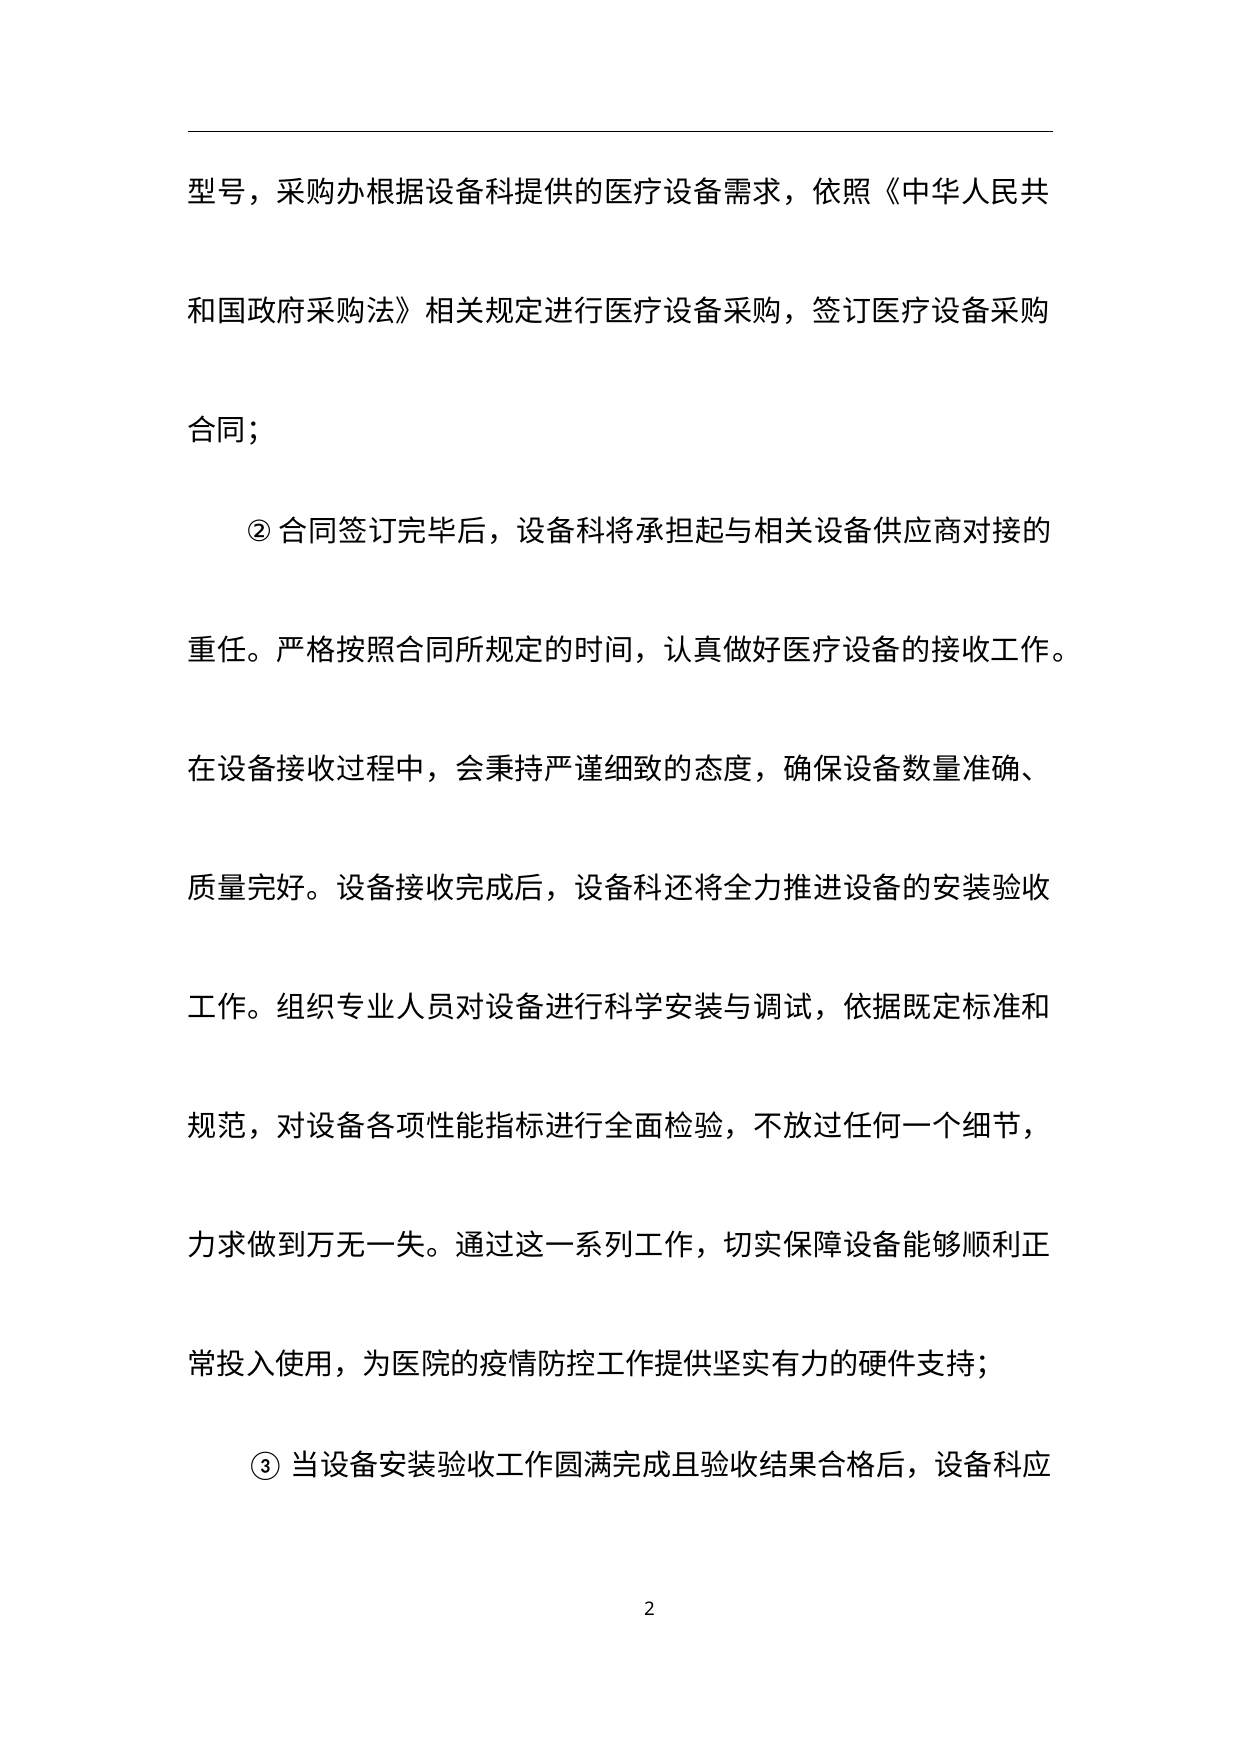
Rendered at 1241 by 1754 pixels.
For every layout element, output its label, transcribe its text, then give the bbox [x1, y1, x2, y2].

text ②合同签订完毕后，设备科将承担起与相关设备供应商对接的重任。严格按照合同所规定的时间，认真做好医疗设备的接收工作。在设备接收过程中，会秉持严谨细致的态度，确保设备数量准确、质量完好。设备接收完成后，设备科还将全力推进设备的安装验收工作。组织专业人员对设备进行科学安装与调试，依据既定标准和规范，对设备各项性能指标进行全面检验，不放过任何一个细节，力求做到万无一失。通过这一系列工作，切实保障设备能够顺利正常投入使用，为医院的疫情防控工作提供坚实有力的硬件支持； [187, 489, 1053, 1401]
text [187, 150, 1053, 467]
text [187, 1423, 1053, 1502]
